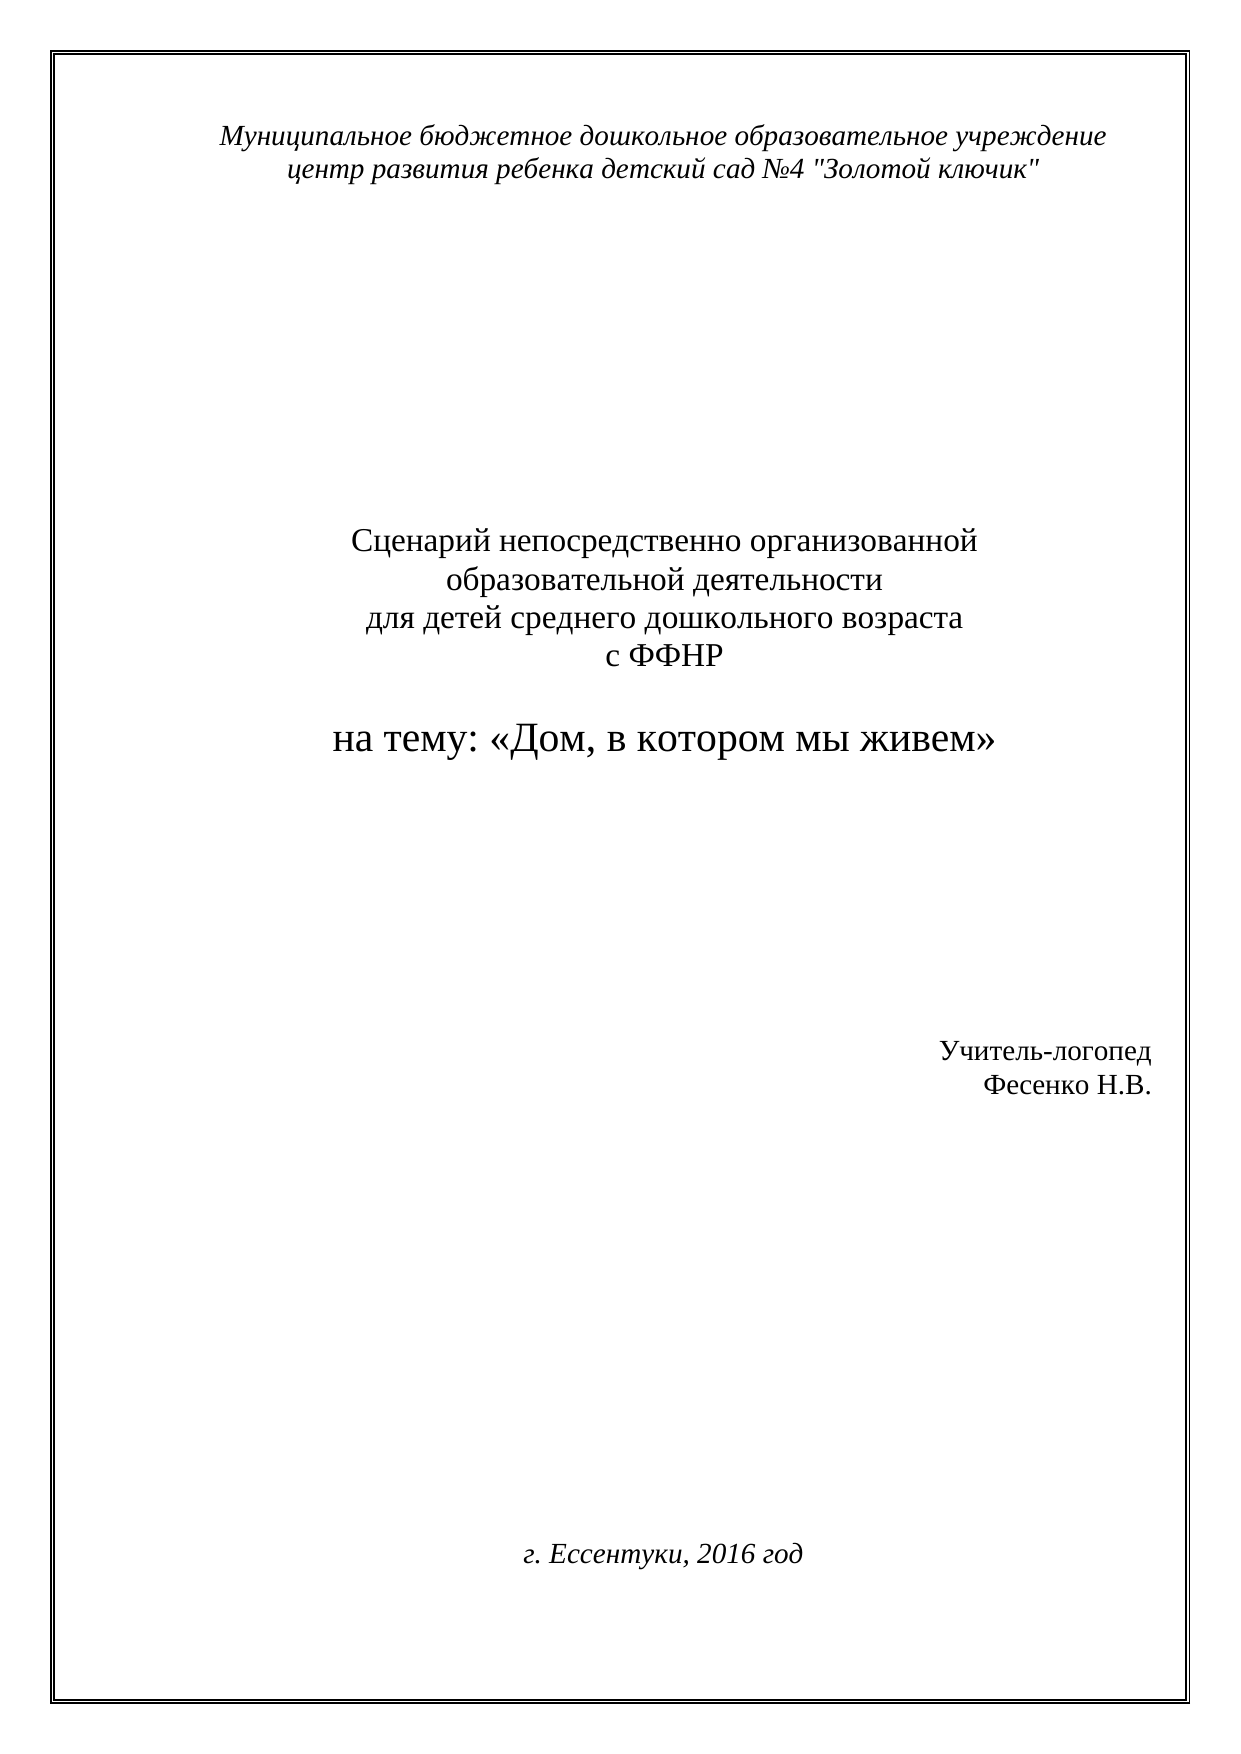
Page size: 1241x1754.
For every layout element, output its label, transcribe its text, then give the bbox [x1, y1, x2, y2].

text с ФФНР [177, 636, 1152, 674]
text г. Ессентуки, 2016 год [177, 1536, 1152, 1570]
text Муниципальное бюджетное дошкольное образовательное учреждение центр развития ребенка детский сад №4 "Золотой ключик" [177, 118, 1152, 185]
text для детей среднего дошкольного возраста [177, 597, 1152, 636]
text Учитель-логопед [177, 1033, 1152, 1067]
text Фесенко Н.В. [177, 1067, 1152, 1100]
text Сценарий непосредственно организованной [177, 521, 1152, 559]
text образовательной деятельности [177, 559, 1152, 597]
text на тему: «Дом, в котором мы живем» [177, 712, 1152, 760]
